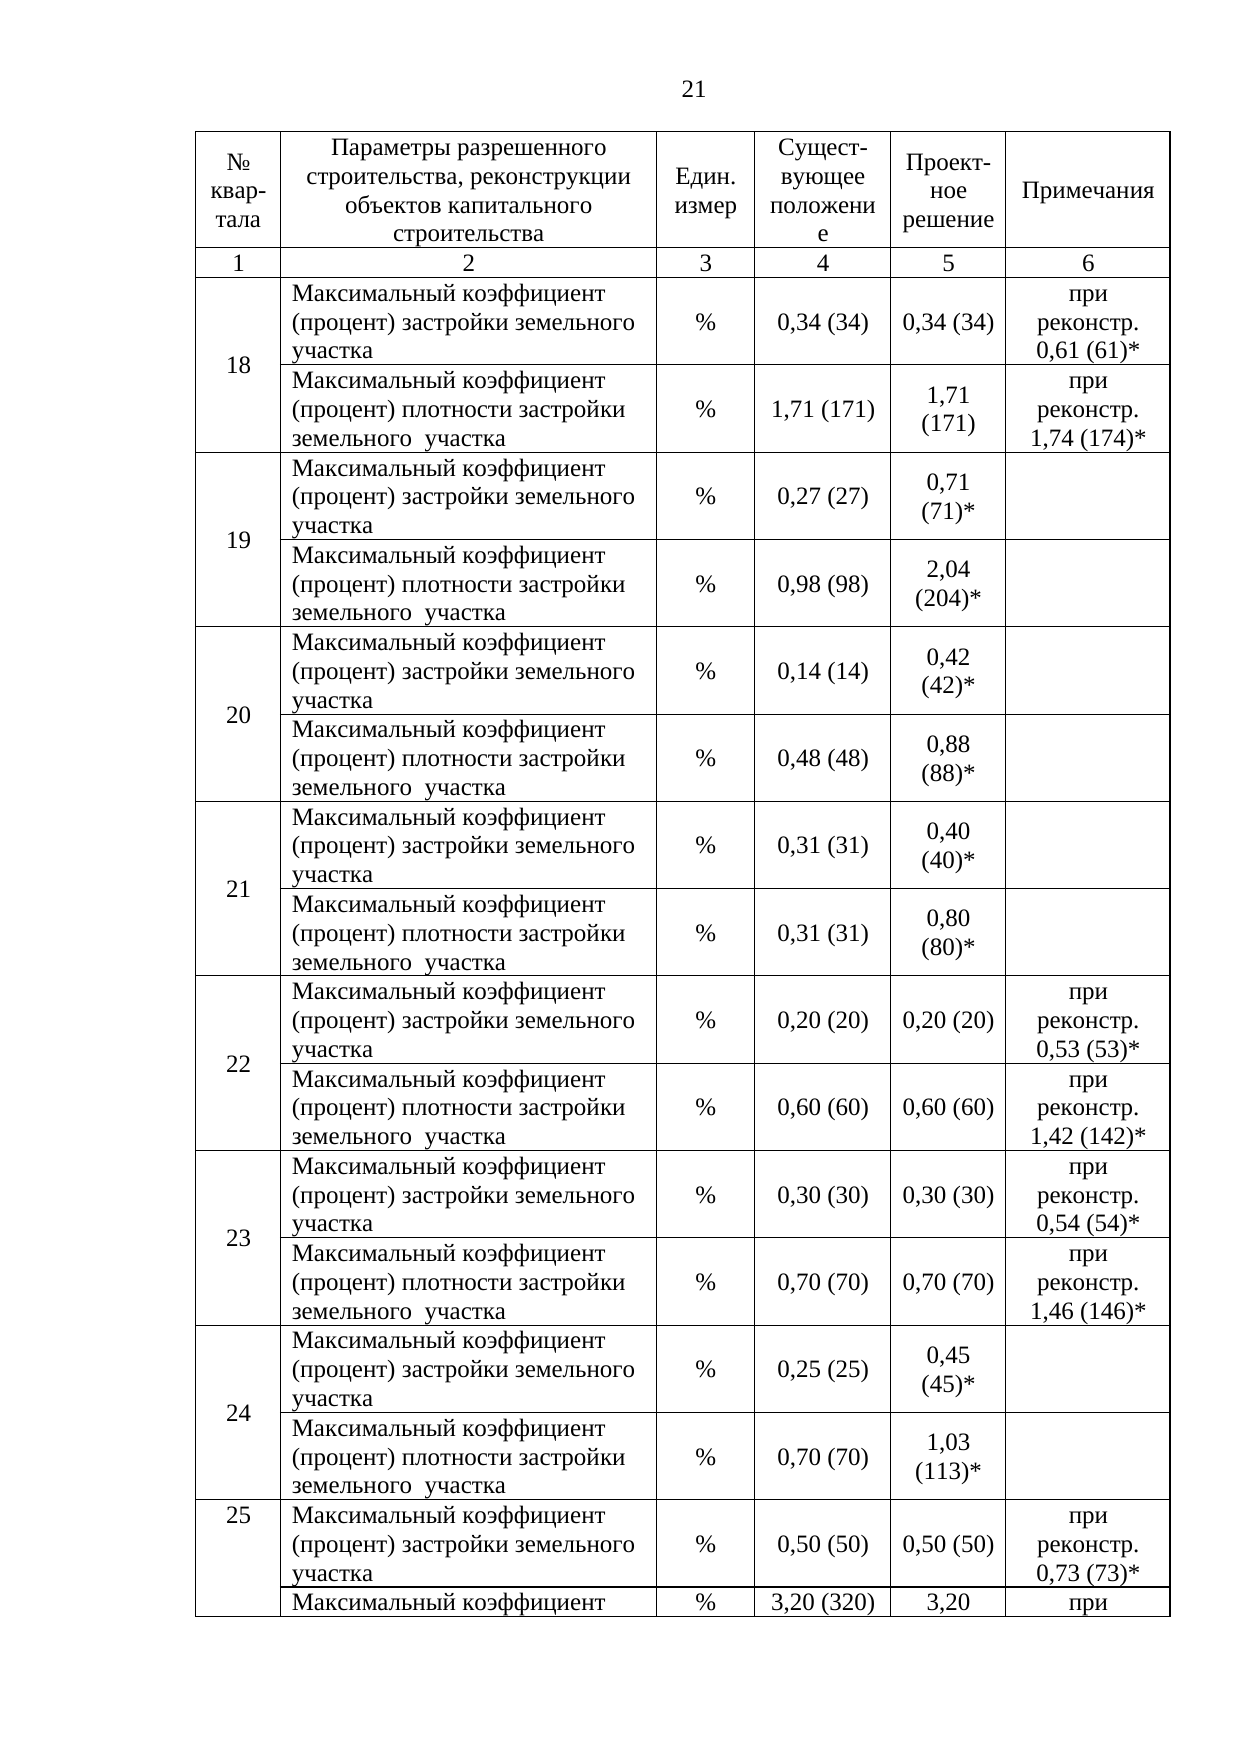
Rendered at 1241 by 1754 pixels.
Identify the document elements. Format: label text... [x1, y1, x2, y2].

table_cell % [657, 802, 754, 888]
table_cell Максимальный коэффициент (процент) застройки земельного участка [281, 627, 656, 713]
table_header Параметры разрешенного строительства, реконструкции объектов капитального строительства [281, 132, 656, 247]
table_cell Максимальный коэффициент (процент) плотности застройки земельного участка [281, 1064, 656, 1150]
table_cell % [657, 1588, 754, 1616]
table_cell 0,80 (80)* [891, 889, 1005, 975]
table_cell % [657, 1500, 754, 1586]
table_cell 3,20 (320) [755, 1588, 890, 1616]
table_cell Максимальный коэффициент (процент) плотности застройки земельного участка [281, 365, 656, 452]
table_cell при реконстр. 1,42 (142)* [1006, 1064, 1169, 1150]
table_cell Максимальный коэффициент (процент) застройки земельного участка [281, 453, 656, 539]
table_cell % [657, 715, 754, 801]
table_cell Максимальный коэффициент (процент) застройки земельного участка [281, 1326, 656, 1412]
table_cell 0,50 (50) [755, 1500, 890, 1586]
table_cell % [657, 1326, 754, 1412]
table_cell при реконстр. 0,73 (73)* [1006, 1500, 1169, 1586]
table_cell 0,50 (50) [891, 1500, 1005, 1586]
table_cell [1006, 715, 1169, 801]
table_cell при реконстр. 2,18 (218)* [1006, 1588, 1169, 1616]
table_cell при реконстр. 1,74 (174)* [1006, 365, 1169, 452]
table_cell 18 [196, 278, 280, 452]
table_cell 1 [196, 248, 280, 277]
table_cell 25 [196, 1500, 280, 1616]
table_cell 1,03 (113)* [891, 1413, 1005, 1499]
table_cell % [657, 365, 754, 452]
table_cell 5 [891, 248, 1005, 277]
table_cell [1006, 1326, 1169, 1412]
table_cell при реконстр. 0,54 (54)* [1006, 1151, 1169, 1237]
table_cell Максимальный коэффициент (процент) плотности застройки земельного участка [281, 715, 656, 801]
table_cell [1006, 540, 1169, 626]
table_cell 0,48 (48) [755, 715, 890, 801]
table_cell 19 [196, 453, 280, 626]
table_cell % [657, 278, 754, 364]
table_cell 0,70 (70) [891, 1238, 1005, 1324]
table_cell Максимальный коэффициент (процент) плотности застройки земельного участка [281, 889, 656, 975]
table_cell 0,34 (34) [755, 278, 890, 364]
table_cell % [657, 889, 754, 975]
table_cell 0,25 (25) [755, 1326, 890, 1412]
table_header Един. измер [657, 132, 754, 247]
table_cell 0,60 (60) [755, 1064, 890, 1150]
table_cell % [657, 1064, 754, 1150]
table_cell 22 [196, 976, 280, 1150]
table_cell 6 [1006, 248, 1169, 277]
table_cell 2 [281, 248, 656, 277]
table_cell при реконстр. 0,61 (61)* [1006, 278, 1169, 364]
table_cell % [657, 540, 754, 626]
table_cell 24 [196, 1326, 280, 1499]
table_header Примечания [1006, 132, 1169, 247]
table_cell 0,98 (98) [755, 540, 890, 626]
table_cell Максимальный коэффициент (процент) застройки земельного участка [281, 1500, 656, 1586]
table_cell 0,71 (71)* [891, 453, 1005, 539]
table_cell % [657, 627, 754, 713]
table_header № квар-тала [196, 132, 280, 247]
table_cell 20 [196, 627, 280, 801]
table_cell при реконстр. 1,46 (146)* [1006, 1238, 1169, 1324]
table_cell Максимальный коэффициент (процент) плотности застройки земельного участка [281, 1238, 656, 1324]
table_cell 21 [196, 802, 280, 975]
table_cell 0,31 (31) [755, 889, 890, 975]
table_cell 0,14 (14) [755, 627, 890, 713]
table_cell [1006, 453, 1169, 539]
table_cell 1,71 (171) [891, 365, 1005, 452]
table_cell 0,40 (40)* [891, 802, 1005, 888]
table_cell Максимальный коэффициент (процент) плотности застройки земельного участка [281, 1413, 656, 1499]
table_cell 0,20 (20) [891, 976, 1005, 1063]
table_cell 0,70 (70) [755, 1413, 890, 1499]
table_cell [1006, 1413, 1169, 1499]
table_cell 0,30 (30) [755, 1151, 890, 1237]
table_cell 0,70 (70) [755, 1238, 890, 1324]
table_cell 4 [755, 248, 890, 277]
table_cell % [657, 1151, 754, 1237]
table_cell % [657, 1413, 754, 1499]
table_cell Максимальный коэффициент (процент) застройки земельного участка [281, 802, 656, 888]
table_cell % [657, 1238, 754, 1324]
table_cell 0,34 (34) [891, 278, 1005, 364]
table_cell 0,27 (27) [755, 453, 890, 539]
table_cell 0,45 (45)* [891, 1326, 1005, 1412]
table_cell Максимальный коэффициент (процент) плотности застройки земельного участка [281, 1588, 656, 1616]
table_cell [1006, 889, 1169, 975]
table_cell 1,71 (171) [755, 365, 890, 452]
table_header Проект-ное решение [891, 132, 1005, 247]
table_cell 3,20 (320) [891, 1588, 1005, 1616]
table_cell Максимальный коэффициент (процент) плотности застройки земельного участка [281, 540, 656, 626]
table_cell Максимальный коэффициент (процент) застройки земельного участка [281, 976, 656, 1063]
table_cell [1006, 802, 1169, 888]
table_cell % [657, 453, 754, 539]
table_cell [1006, 627, 1169, 713]
table_cell Максимальный коэффициент (процент) застройки земельного участка [281, 1151, 656, 1237]
table_cell 0,20 (20) [755, 976, 890, 1063]
table_cell Максимальный коэффициент (процент) застройки земельного участка [281, 278, 656, 364]
table_cell 3 [657, 248, 754, 277]
table_cell 0,31 (31) [755, 802, 890, 888]
table_cell 23 [196, 1151, 280, 1324]
table_cell 0,88 (88)* [891, 715, 1005, 801]
table_cell % [657, 976, 754, 1063]
table_cell 0,30 (30) [891, 1151, 1005, 1237]
table_cell 2,04 (204)* [891, 540, 1005, 626]
table_cell при реконстр. 0,53 (53)* [1006, 976, 1169, 1063]
table_cell 0,60 (60) [891, 1064, 1005, 1150]
table_header Сущест-вующее положение [755, 132, 890, 247]
table_cell 0,42 (42)* [891, 627, 1005, 713]
